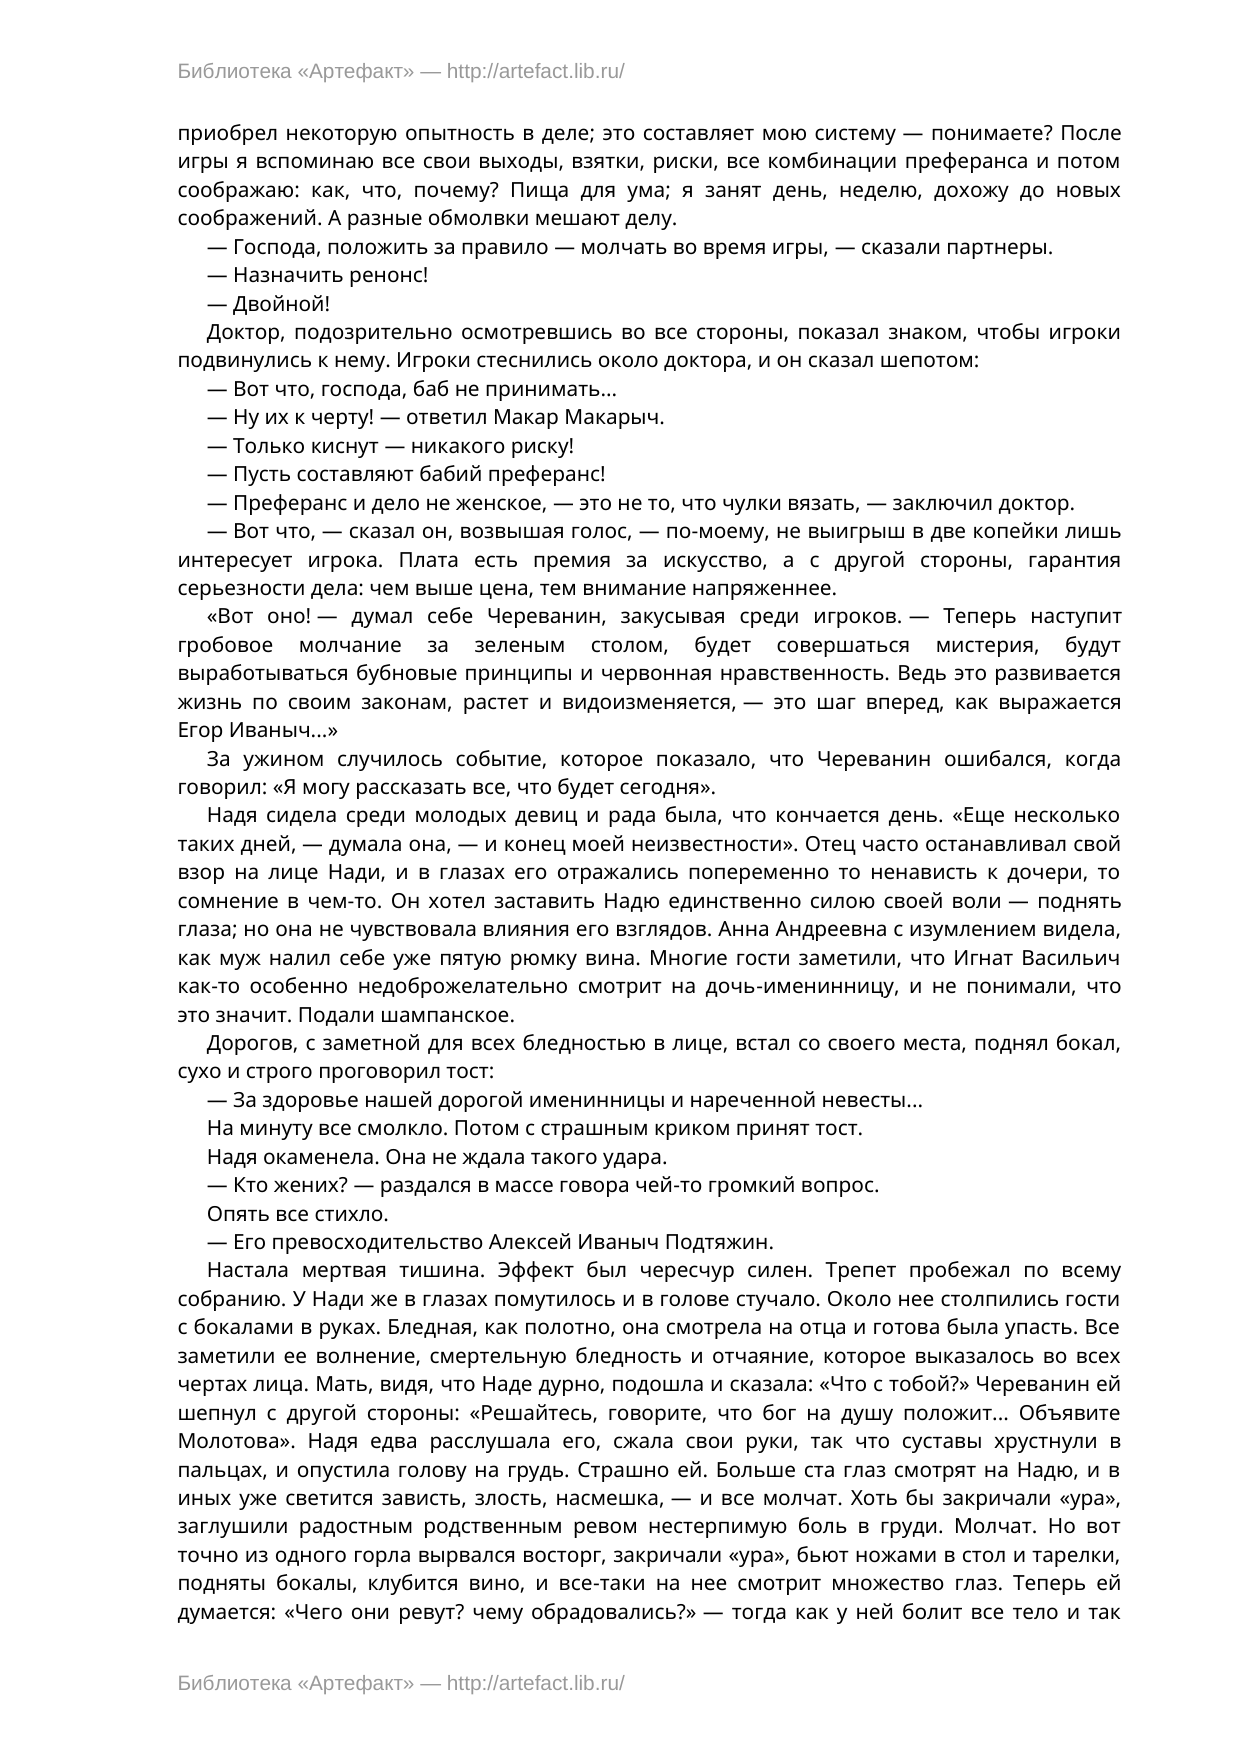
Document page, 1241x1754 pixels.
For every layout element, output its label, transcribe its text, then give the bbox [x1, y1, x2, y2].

text — Только киснут — никакого риску! [177, 431, 1122, 459]
text — Двойной! [177, 289, 1122, 317]
text — Вот что, господа, баб не принимать... [177, 374, 1122, 402]
text — Преферанс и дело не женское, — это не то, что чулки вязать, — заключил доктор. [177, 488, 1122, 516]
text — За здоровье нашей дорогой именинницы и нареченной невесты... [177, 1085, 1122, 1113]
text Доктор, подозрительно осмотревшись во все стороны, показал знаком, чтобы игроки подвинулись к нему. Игроки стеснились около доктора, и он сказал шепотом: [177, 317, 1122, 374]
text За ужином случилось событие, которое показало, что Череванин ошибался, когда говорил: «Я могу рассказать все, что будет сегодня». [177, 744, 1122, 801]
text Дорогов, с заметной для всех бледностью в лице, встал со своего места, поднял бокал, сухо и строго проговорил тост: [177, 1028, 1122, 1085]
text — Господа, положить за правило — молчать во время игры, — сказали партнеры. [177, 232, 1122, 260]
text — Назначить ренонс! [177, 260, 1122, 289]
text Надя сидела среди молодых девиц и рада была, что кончается день. «Еще несколько таких дней, — думала она, — и конец моей неизвестности». Отец часто останавливал свой взор на лице Нади, и в глазах его отражались попеременно то ненависть к дочери, то сомнение в чем-то. Он хотел заставить Надю единственно силою своей воли — поднять глаза; но она не чувствовала влияния его взглядов. Анна Андреевна с изумлением видела, как муж налил себе уже пятую рюмку вина. Многие гости заметили, что Игнат Васильич как-то особенно недоброжелательно смотрит на дочь-именинницу, и не понимали, что это значит. Подали шампанское. [177, 801, 1122, 1028]
text — Кто жених? — раздался в массе говора чей-то громкий вопрос. [177, 1170, 1122, 1199]
text Опять все стихло. [177, 1199, 1122, 1227]
text — Пусть составляют бабий преферанс! [177, 459, 1122, 488]
text — Ну их к черту! — ответил Макар Макарыч. [177, 402, 1122, 431]
text — Вот что, — сказал он, возвышая голос, — по-моему, не выигрыш в две копейки лишь интересует игрока. Плата есть премия за искусство, а с другой стороны, гарантия серьезности дела: чем выше цена, тем внимание напряженнее. [177, 516, 1122, 602]
text На минуту все смолкло. Потом с страшным криком принят тост. [177, 1113, 1122, 1142]
text — Его превосходительство Алексей Иваныч Подтяжин. [177, 1227, 1122, 1256]
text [177, 1256, 1122, 1625]
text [177, 118, 1122, 232]
text «Вот оно! — думал себе Череванин, закусывая среди игроков. — Теперь наступит гробовое молчание за зеленым столом, будет совершаться мистерия, будут выработываться бубновые принципы и червонная нравственность. Ведь это развивается жизнь по своим законам, растет и видоизменяется, — это шаг вперед, как выражается Егор Иваныч...» [177, 602, 1122, 744]
text Надя окаменела. Она не ждала такого удара. [177, 1142, 1122, 1170]
